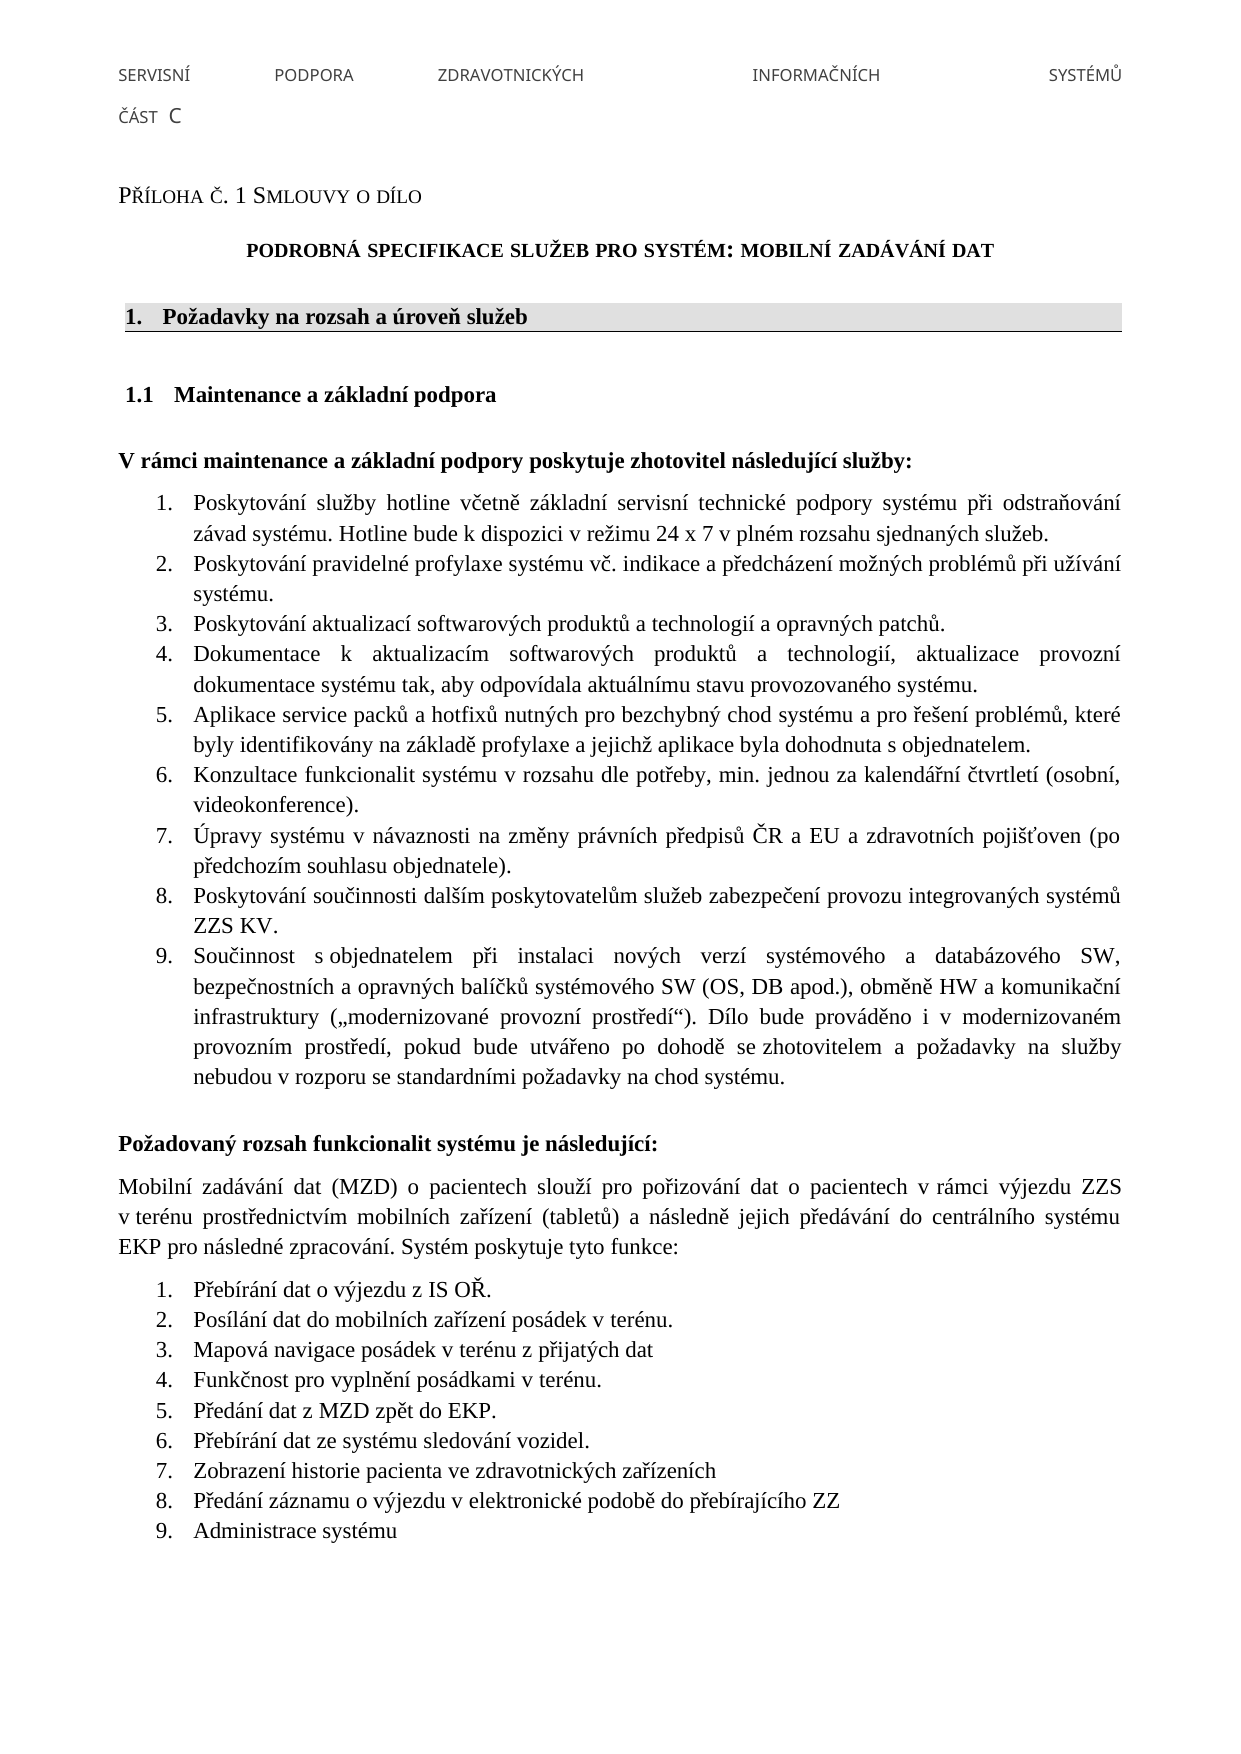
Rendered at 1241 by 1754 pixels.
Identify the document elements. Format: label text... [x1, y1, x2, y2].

list Aplikace service packů a hotfixů nutných pro bezchybný chod systému a pro řešení problémů, které byly identifikovány na základě profylaxe a jejichž aplikace byla dohodnuta s objednatelem. [156, 701, 1122, 757]
list Administrace systému [156, 1517, 1122, 1544]
list Konzultace funkcionalit systému v rozsahu dle potřeby, min. jednou za kalendářní čtvrtletí (osobní, videokonference). [156, 761, 1122, 818]
list Předání záznamu o výjezdu v elektronické podobě do přebírajícího ZZ [156, 1487, 1122, 1514]
list V rámci maintenance a základní podpory poskytuje zhotovitel následující služby: [118, 447, 1122, 473]
list Dokumentace k aktualizacím softwarových produktů a technologií, aktualizace provozní dokumentace systému tak, aby odpovídala aktuálnímu stavu provozovaného systému. [156, 640, 1122, 697]
subtitle Maintenance a základní podpora [125, 381, 1122, 408]
list Součinnost s objednatelem při instalaci nových verzí systémového a databázového SW, bezpečnostních a opravných balíčků systémového SW (OS, DB apod.), obměně HW a komunikační infrastruktury („modernizované provozní prostředí“). Dílo bude prováděno i v modernizovaném provozním prostředí, pokud bude utvářeno po dohodě se zhotovitelem a požadavky na služby nebudou v rozporu se standardními požadavky na chod systému. [156, 942, 1122, 1090]
list Přebírání dat o výjezdu z IS OŘ. [156, 1276, 1122, 1302]
list Poskytování aktualizací softwarových produktů a technologií a opravných patchů. [156, 610, 1122, 637]
subtitle Požadavky na rozsah a úroveň služeb [125, 303, 1122, 331]
list Přebírání dat ze systému sledování vozidel. [156, 1427, 1122, 1453]
list Poskytování součinnosti dalším poskytovatelům služeb zabezpečení provozu integrovaných systémů ZZS KV. [156, 882, 1122, 939]
list Poskytování pravidelné profylaxe systému vč. indikace a předcházení možných problémů při užívání systému. [156, 550, 1122, 606]
list Funkčnost pro vyplnění posádkami v terénu. [156, 1366, 1122, 1393]
list Úpravy systému v návaznosti na změny právních předpisů ČR a EU a zdravotních pojišťoven (po předchozím souhlasu objednatele). [156, 822, 1122, 878]
list Zobrazení historie pacienta ve zdravotnických zařízeních [156, 1457, 1122, 1483]
list Předání dat z MZD zpět do EKP. [156, 1397, 1122, 1423]
text Příloha č. 1 Smlouvy o dílo [118, 181, 1122, 208]
list Poskytování služby hotline včetně základní servisní technické podpory systému při odstraňování závad systému. Hotline bude k dispozici v režimu 24 x 7 v plném rozsahu sjednaných služeb. [156, 489, 1122, 546]
list Posílání dat do mobilních zařízení posádek v terénu. [156, 1306, 1122, 1332]
text podrobná specifikace služeb pro systém: mobilní zadávání dat [118, 234, 1122, 263]
text Mobilní zadávání dat (MZD) o pacientech slouží pro pořizování dat o pacientech v rámci výjezdu ZZS v terénu prostřednictvím mobilních zařízení (tabletů) a následně jejich předávání do centrálního systému EKP pro následné zpracování. Systém poskytuje tyto funkce: [118, 1173, 1122, 1259]
list Mapová navigace posádek v terénu z přijatých dat [156, 1336, 1122, 1363]
text Požadovaný rozsah funkcionalit systému je následující: [118, 1130, 1122, 1156]
